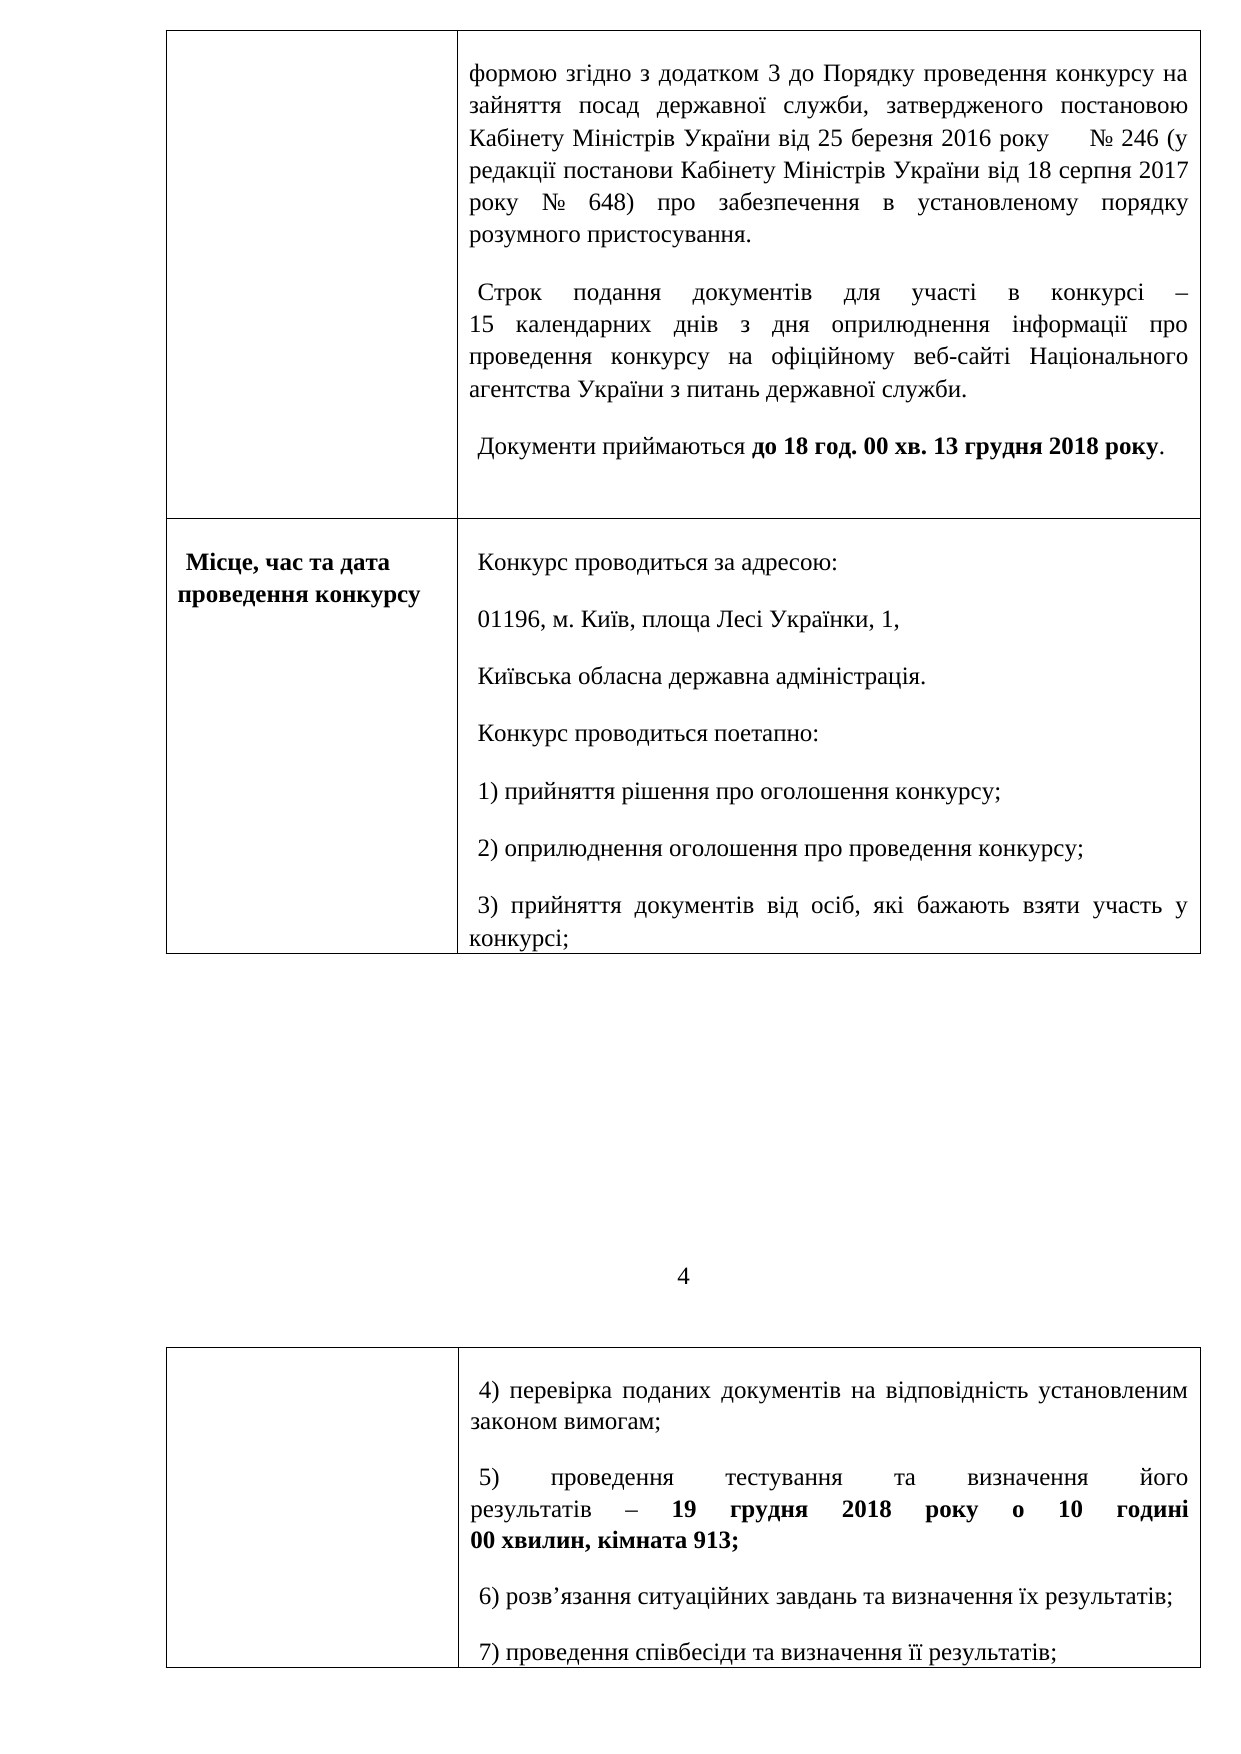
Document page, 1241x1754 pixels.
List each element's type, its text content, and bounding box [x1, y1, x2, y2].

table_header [459, 1348, 1200, 1667]
text 4 [177, 1260, 1181, 1291]
table_cell Місце, час та дата проведення конкурсу [167, 519, 457, 952]
table_cell Конкурс проводиться за адресою: 01196, м. Київ, площа Лесі Українки, 1, Київська обласна державна адміністрація. Конкурс проводиться поетапно: 1) прийняття рішення про оголошення конкурсу; 2) оприлюднення оголошення про проведення конкурсу; 3) прийняття документів від осіб, які бажають взяти участь у конкурсі; [458, 519, 1200, 952]
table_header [458, 31, 1200, 518]
table_header [167, 1348, 458, 1667]
table_header [167, 31, 457, 518]
